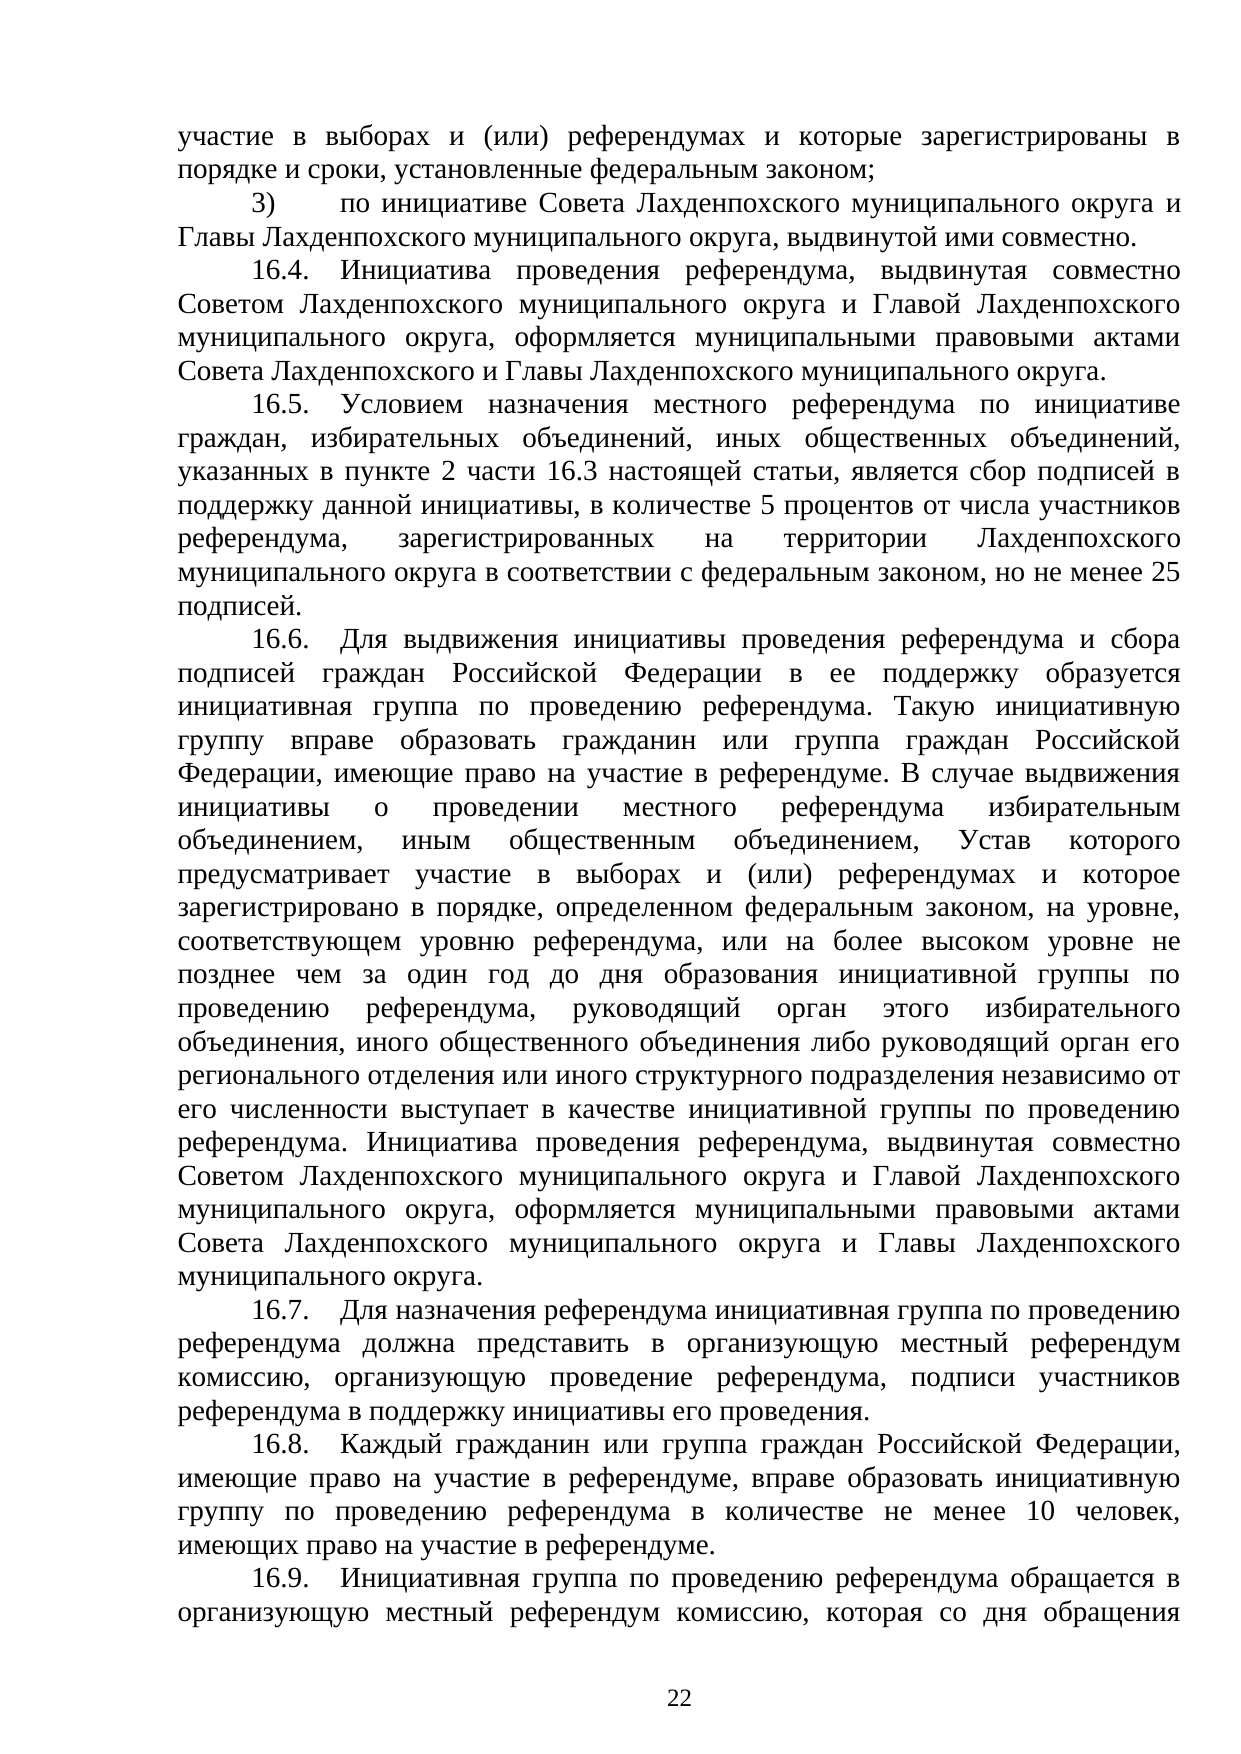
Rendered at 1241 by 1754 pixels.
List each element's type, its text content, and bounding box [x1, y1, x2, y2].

list Для назначения референдума инициативная группа по проведению референдума должна представить в организующую местный референдум комиссию, организующую проведение референдума, подписи участников референдума в поддержку инициативы его проведения. [177, 1292, 1181, 1426]
list по инициативе Совета Лахденпохского муниципального округа и Главы Лахденпохского муниципального округа, выдвинутой ими совместно. [177, 185, 1181, 252]
list Инициатива проведения референдума, выдвинутая совместно Советом Лахденпохского муниципального округа и Главой Лахденпохского муниципального округа, оформляется муниципальными правовыми актами Совета Лахденпохского и Главы Лахденпохского муниципального округа. [177, 252, 1181, 386]
list Для выдвижения инициативы проведения референдума и сбора подписей граждан Российской Федерации в ее поддержку образуется инициативная группа по проведению референдума. Такую инициативную группу вправе образовать гражданин или группа граждан Российской Федерации, имеющие право на участие в референдуме. В случае выдвижения инициативы о проведении местного референдума избирательным объединением, иным общественным объединением, Устав которого предусматривает участие в выборах и (или) референдумах и которое зарегистрировано в порядке, определенном федеральным законом, на уровне, соответствующем уровню референдума, или на более высоком уровне не позднее чем за один год до дня образования инициативной группы по проведению референдума, руководящий орган этого избирательного объединения, иного общественного объединения либо руководящий орган его регионального отделения или иного структурного подразделения независимо от его численности выступает в качестве инициативной группы по проведению референдума. Инициатива проведения референдума, выдвинутая совместно Советом Лахденпохского муниципального округа и Главой Лахденпохского муниципального округа, оформляется муниципальными правовыми актами Совета Лахденпохского муниципального округа и Главы Лахденпохского муниципального округа. [177, 621, 1181, 1292]
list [177, 1560, 1181, 1627]
list Условием назначения местного референдума по инициативе граждан, избирательных объединений, иных общественных объединений, указанных в пункте 2 части 16.3 настоящей статьи, является сбор подписей в поддержку данной инициативы, в количестве 5 процентов от числа участников референдума, зарегистрированных на территории Лахденпохского муниципального округа в соответствии с федеральным законом, но не менее 25 подписей. [177, 386, 1181, 621]
list Каждый гражданин или группа граждан Российской Федерации, имеющие право на участие в референдуме, вправе образовать инициативную группу по проведению референдума в количестве не менее 10 человек, имеющих право на участие в референдуме. [177, 1426, 1181, 1560]
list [177, 118, 1181, 185]
